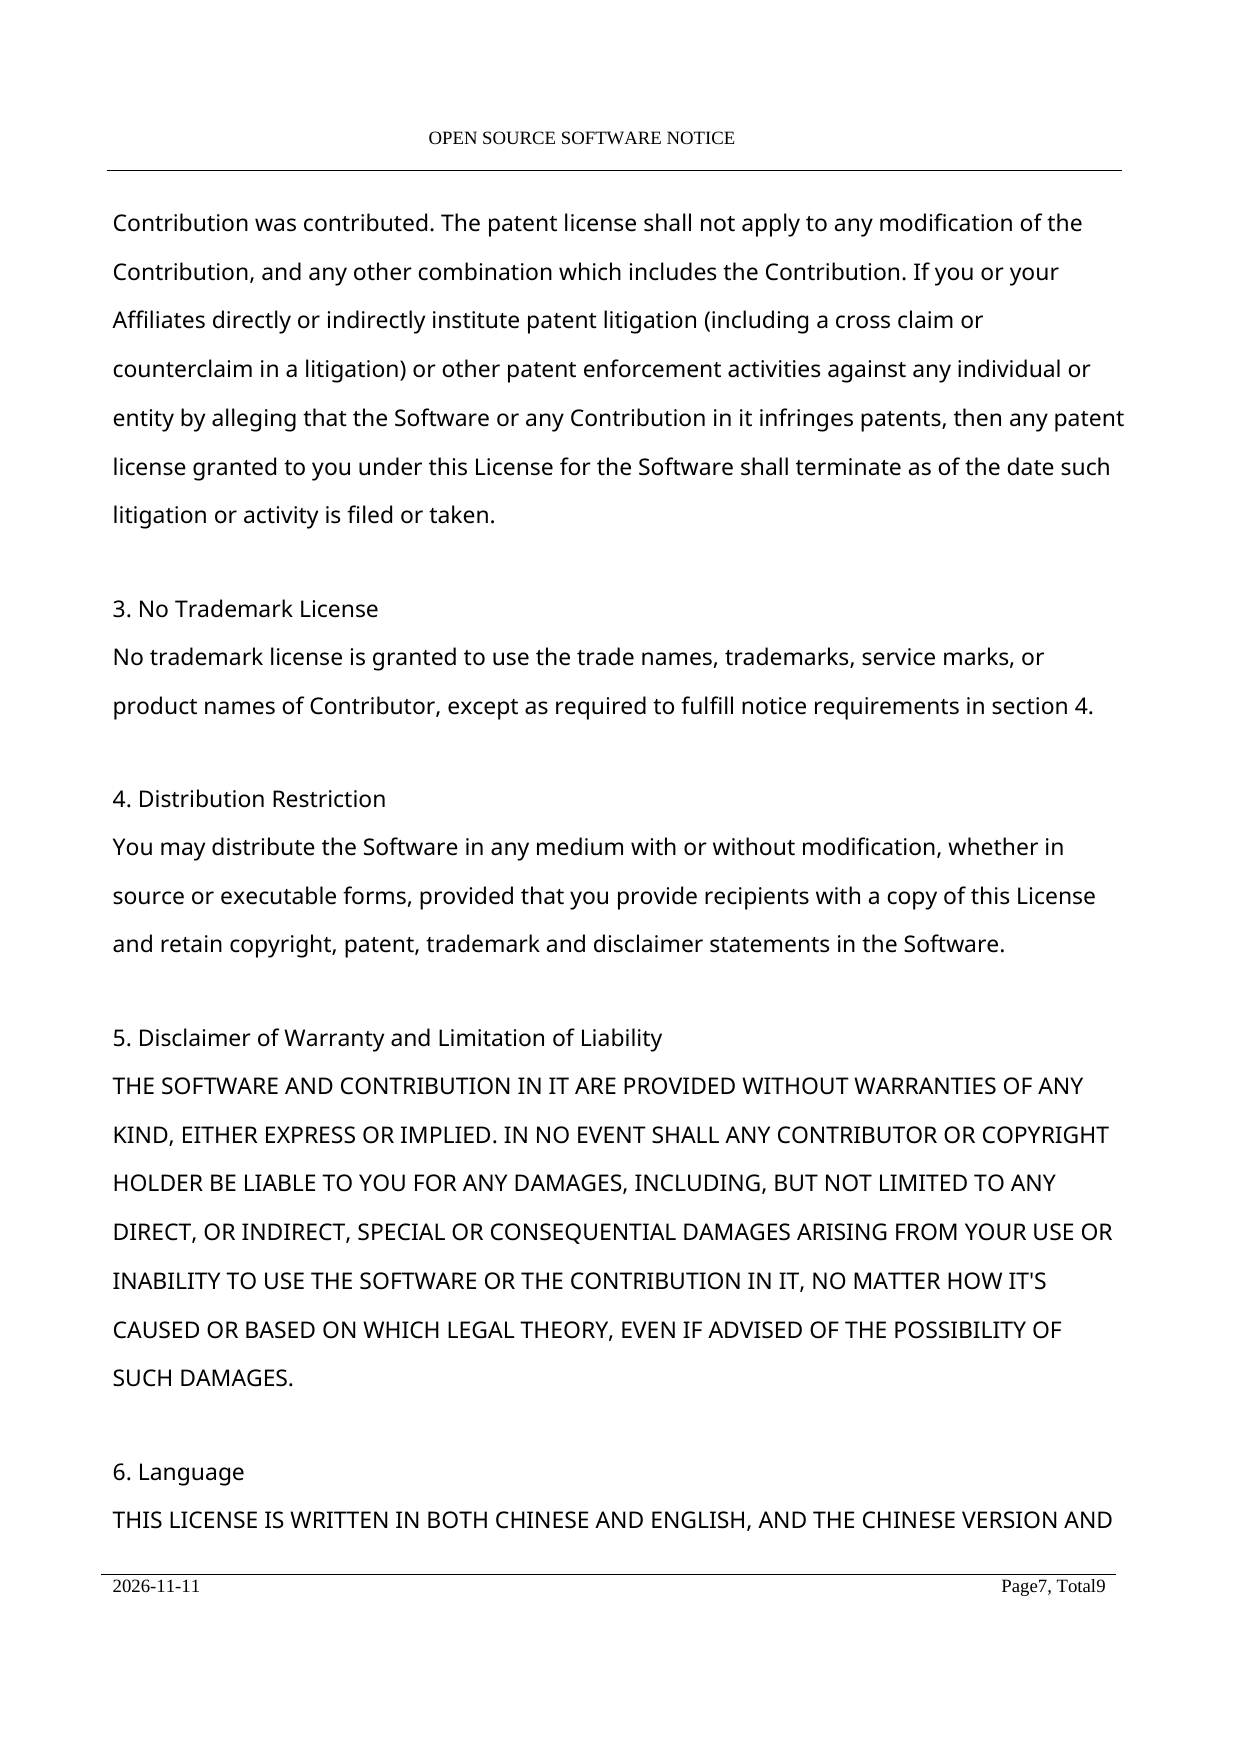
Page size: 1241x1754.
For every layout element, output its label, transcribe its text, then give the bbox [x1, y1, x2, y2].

text THE SOFTWARE AND CONTRIBUTION IN IT ARE PROVIDED WITHOUT WARRANTIES OF ANY KIND, EITHER EXPRESS OR IMPLIED. IN NO EVENT SHALL ANY CONTRIBUTOR OR COPYRIGHT HOLDER BE LIABLE TO YOU FOR ANY DAMAGES, INCLUDING, BUT NOT LIMITED TO ANY DIRECT, OR INDIRECT, SPECIAL OR CONSEQUENTIAL DAMAGES ARISING FROM YOUR USE OR INABILITY TO USE THE SOFTWARE OR THE CONTRIBUTION IN IT, NO MATTER HOW IT'S CAUSED OR BASED ON WHICH LEGAL THEORY, EVEN IF ADVISED OF THE POSSIBILITY OF SUCH DAMAGES. [112, 1069, 1128, 1394]
text You may distribute the Software in any medium with or without modification, whether in source or executable forms, provided that you provide recipients with a copy of this License and retain copyright, patent, trademark and disclaimer statements in the Software. [112, 830, 1128, 960]
text 3. No Trademark License [112, 592, 1128, 624]
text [112, 206, 1128, 531]
text No trademark license is granted to use the trade names, trademarks, service marks, or product names of Contributor, except as required to fulfill notice requirements in section 4. [112, 640, 1128, 721]
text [112, 1503, 1128, 1536]
text 6. Language [112, 1455, 1128, 1487]
text 5. Disclaimer of Warranty and Limitation of Liability [112, 1021, 1128, 1053]
text 4. Distribution Restriction [112, 782, 1128, 815]
